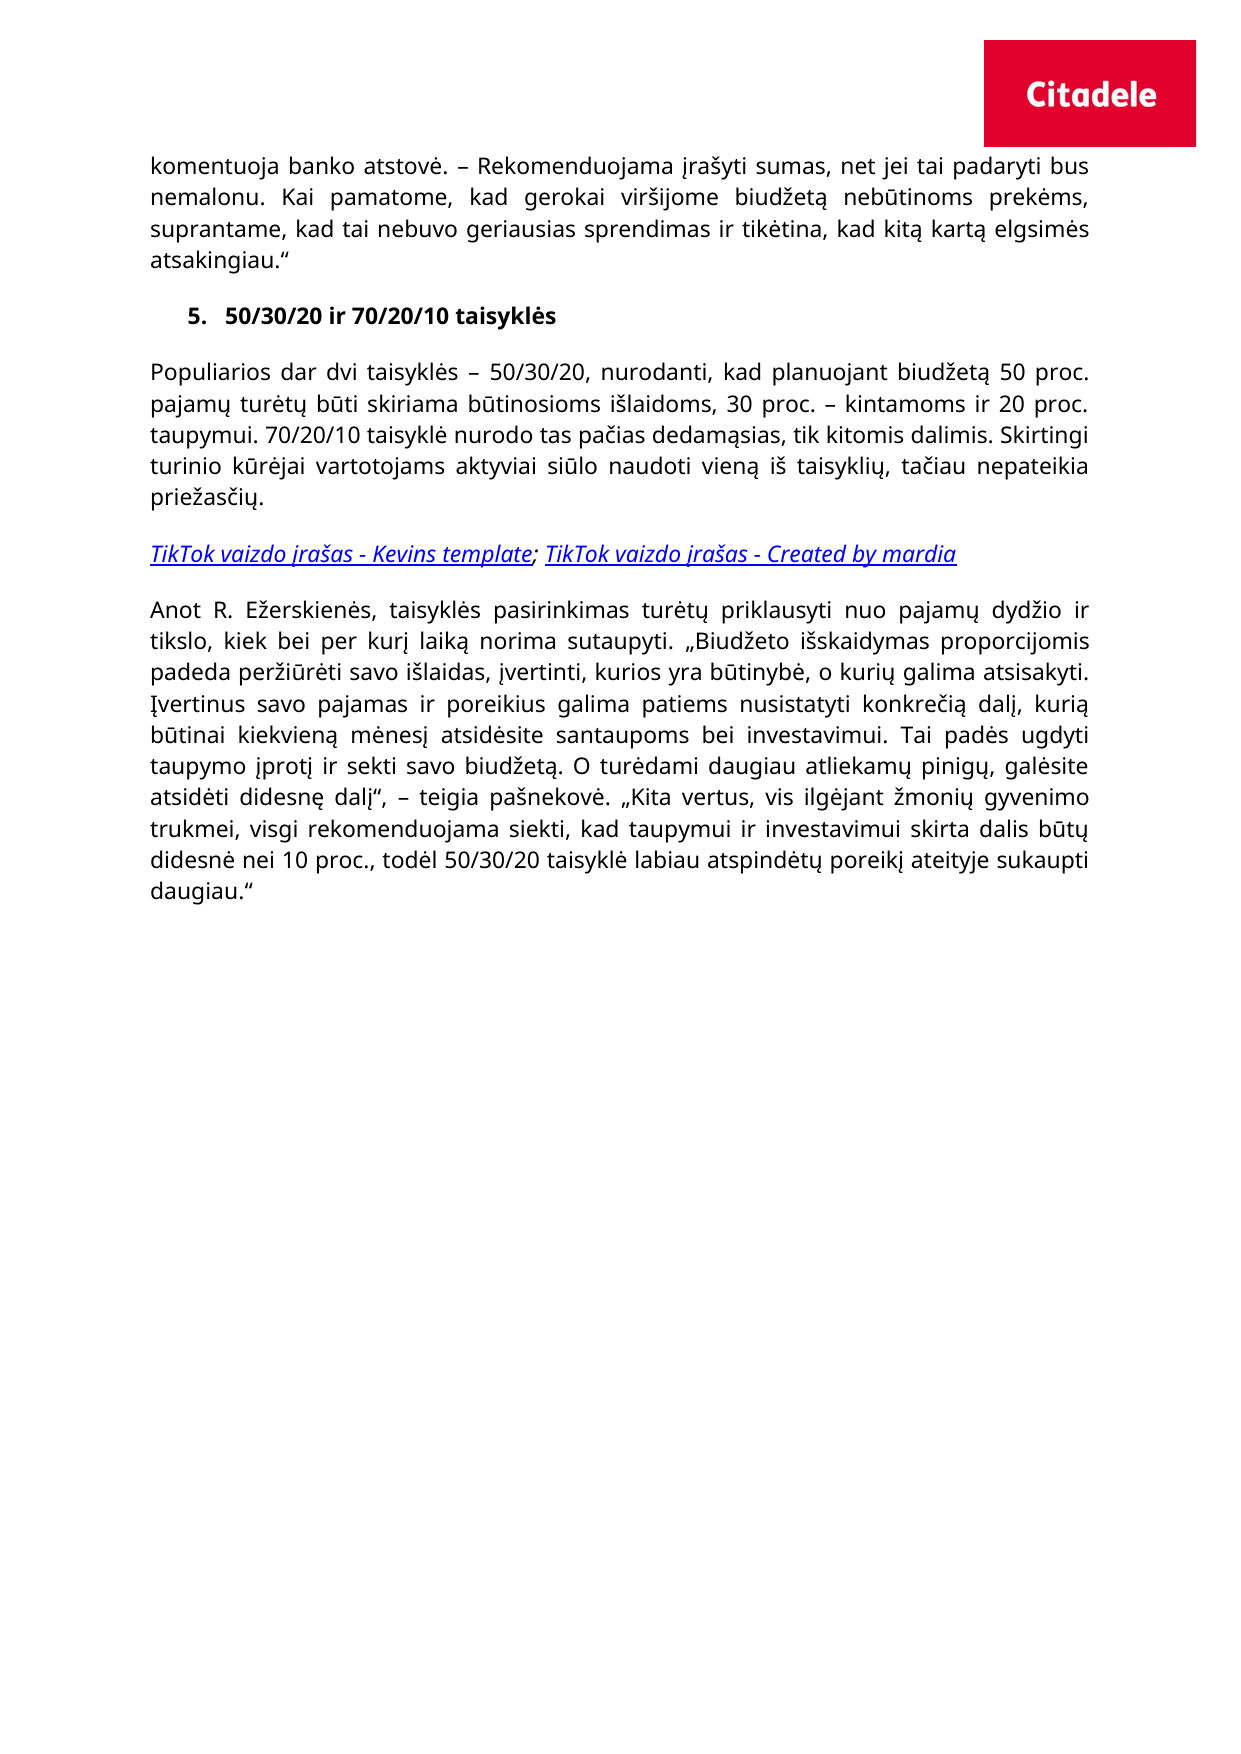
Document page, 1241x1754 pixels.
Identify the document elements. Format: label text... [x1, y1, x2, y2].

list 50/30/20 ir 70/20/10 taisyklės [187, 300, 1090, 331]
text TikTok vaizdo įrašas - Kevins template; TikTok vaizdo įrašas - Created by mardia [150, 537, 1090, 569]
picture [983, 40, 1197, 147]
text Populiarios dar dvi taisyklės – 50/30/20, nurodanti, kad planuojant biudžetą 50 proc. pajamų turėtų būti skiriama būtinosioms išlaidoms, 30 proc. – kintamoms ir 20 proc. taupymui. 70/20/10 taisyklė nurodo tas pačias dedamąsias, tik kitomis dalimis. Skirtingi turinio kūrėjai vartotojams aktyviai siūlo naudoti vieną iš taisyklių, tačiau nepateikia priežasčių. [150, 356, 1090, 512]
text Anot R. Ežerskienės, taisyklės pasirinkimas turėtų priklausyti nuo pajamų dydžio ir tikslo, kiek bei per kurį laiką norima sutaupyti. „Biudžeto išskaidymas proporcijomis padeda peržiūrėti savo išlaidas, įvertinti, kurios yra būtinybė, o kurių galima atsisakyti. Įvertinus savo pajamas ir poreikius galima patiems nusistatyti konkrečią dalį, kurią būtinai kiekvieną mėnesį atsidėsite santaupoms bei investavimui. Tai padės ugdyti taupymo įprotį ir sekti savo biudžetą. O turėdami daugiau atliekamų pinigų, galėsite atsidėti didesnę dalį“, – teigia pašnekovė. „Kita vertus, vis ilgėjant žmonių gyvenimo trukmei, visgi rekomenduojama siekti, kad taupymui ir investavimui skirta dalis būtų didesnė nei 10 proc., todėl 50/30/20 taisyklė labiau atspindėtų poreikį ateityje sukaupti daugiau.“ [150, 594, 1090, 906]
